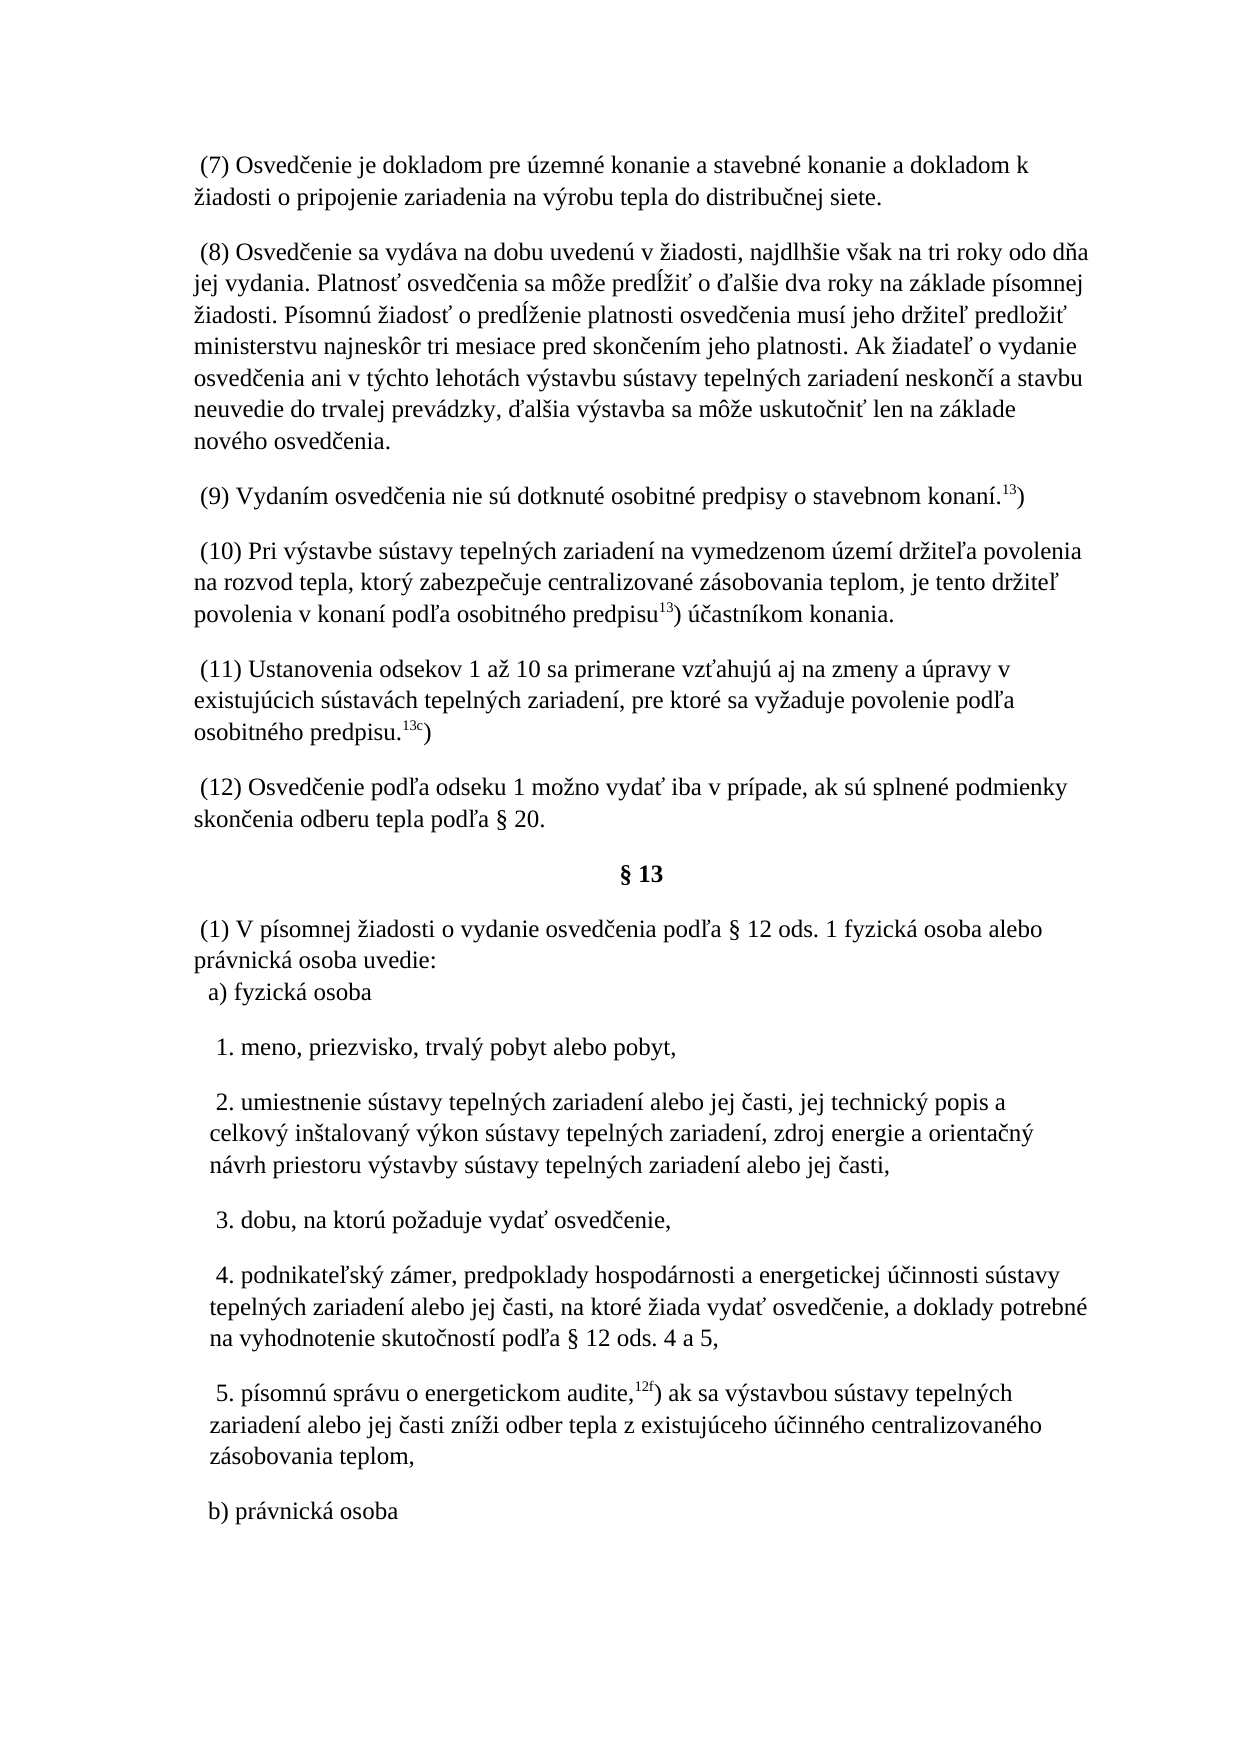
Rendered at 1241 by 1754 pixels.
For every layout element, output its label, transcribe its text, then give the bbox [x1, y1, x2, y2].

text 3. dobu, na ktorú požaduje vydať osvedčenie, [209, 1205, 1090, 1234]
text (9) Vydaním osvedčenia nie sú dotknuté osobitné predpisy o stavebnom konaní.13) [194, 481, 1090, 510]
text b) právnická osoba [202, 1496, 1090, 1525]
text § 13 [186, 859, 1090, 887]
text (11) Ustanovenia odsekov 1 až 10 sa primerane vzťahujú aj na zmeny a úpravy v existujúcich sústavách tepelných zariadení, pre ktoré sa vyžaduje povolenie podľa osobitného predpisu.13c) [194, 654, 1090, 746]
text (10) Pri výstavbe sústavy tepelných zariadení na vymedzenom území držiteľa povolenia na rozvod tepla, ktorý zabezpečuje centralizované zásobovania teplom, je tento držiteľ povolenia v konaní podľa osobitného predpisu13) účastníkom konania. [194, 536, 1090, 628]
text a) fyzická osoba [202, 977, 1090, 1006]
text 1. meno, priezvisko, trvalý pobyt alebo pobyt, [209, 1032, 1090, 1061]
text 2. umiestnenie sústavy tepelných zariadení alebo jej časti, jej technický popis a celkový inštalovaný výkon sústavy tepelných zariadení, zdroj energie a orientačný návrh priestoru výstavby sústavy tepelných zariadení alebo jej časti, [209, 1087, 1090, 1179]
text (7) Osvedčenie je dokladom pre územné konanie a stavebné konanie a dokladom k žiadosti o pripojenie zariadenia na výrobu tepla do distribučnej siete. [194, 150, 1090, 210]
text (8) Osvedčenie sa vydáva na dobu uvedenú v žiadosti, najdlhšie však na tri roky odo dňa jej vydania. Platnosť osvedčenia sa môže predĺžiť o ďalšie dva roky na základe písomnej žiadosti. Písomnú žiadosť o predĺženie platnosti osvedčenia musí jeho držiteľ predložiť ministerstvu najneskôr tri mesiace pred skončením jeho platnosti. Ak žiadateľ o vydanie osvedčenia ani v týchto lehotách výstavbu sústavy tepelných zariadení neskončí a stavbu neuvedie do trvalej prevádzky, ďalšia výstavba sa môže uskutočniť len na základe nového osvedčenia. [194, 237, 1090, 455]
text (12) Osvedčenie podľa odseku 1 možno vydať iba v prípade, ak sú splnené podmienky skončenia odberu tepla podľa § 20. [194, 772, 1090, 832]
text (1) V písomnej žiadosti o vydanie osvedčenia podľa § 12 ods. 1 fyzická osoba alebo právnická osoba uvedie: [194, 914, 1090, 974]
text 5. písomnú správu o energetickom audite,12f) ak sa výstavbou sústavy tepelných zariadení alebo jej časti zníži odber tepla z existujúceho účinného centralizovaného zásobovania teplom, [209, 1378, 1090, 1470]
